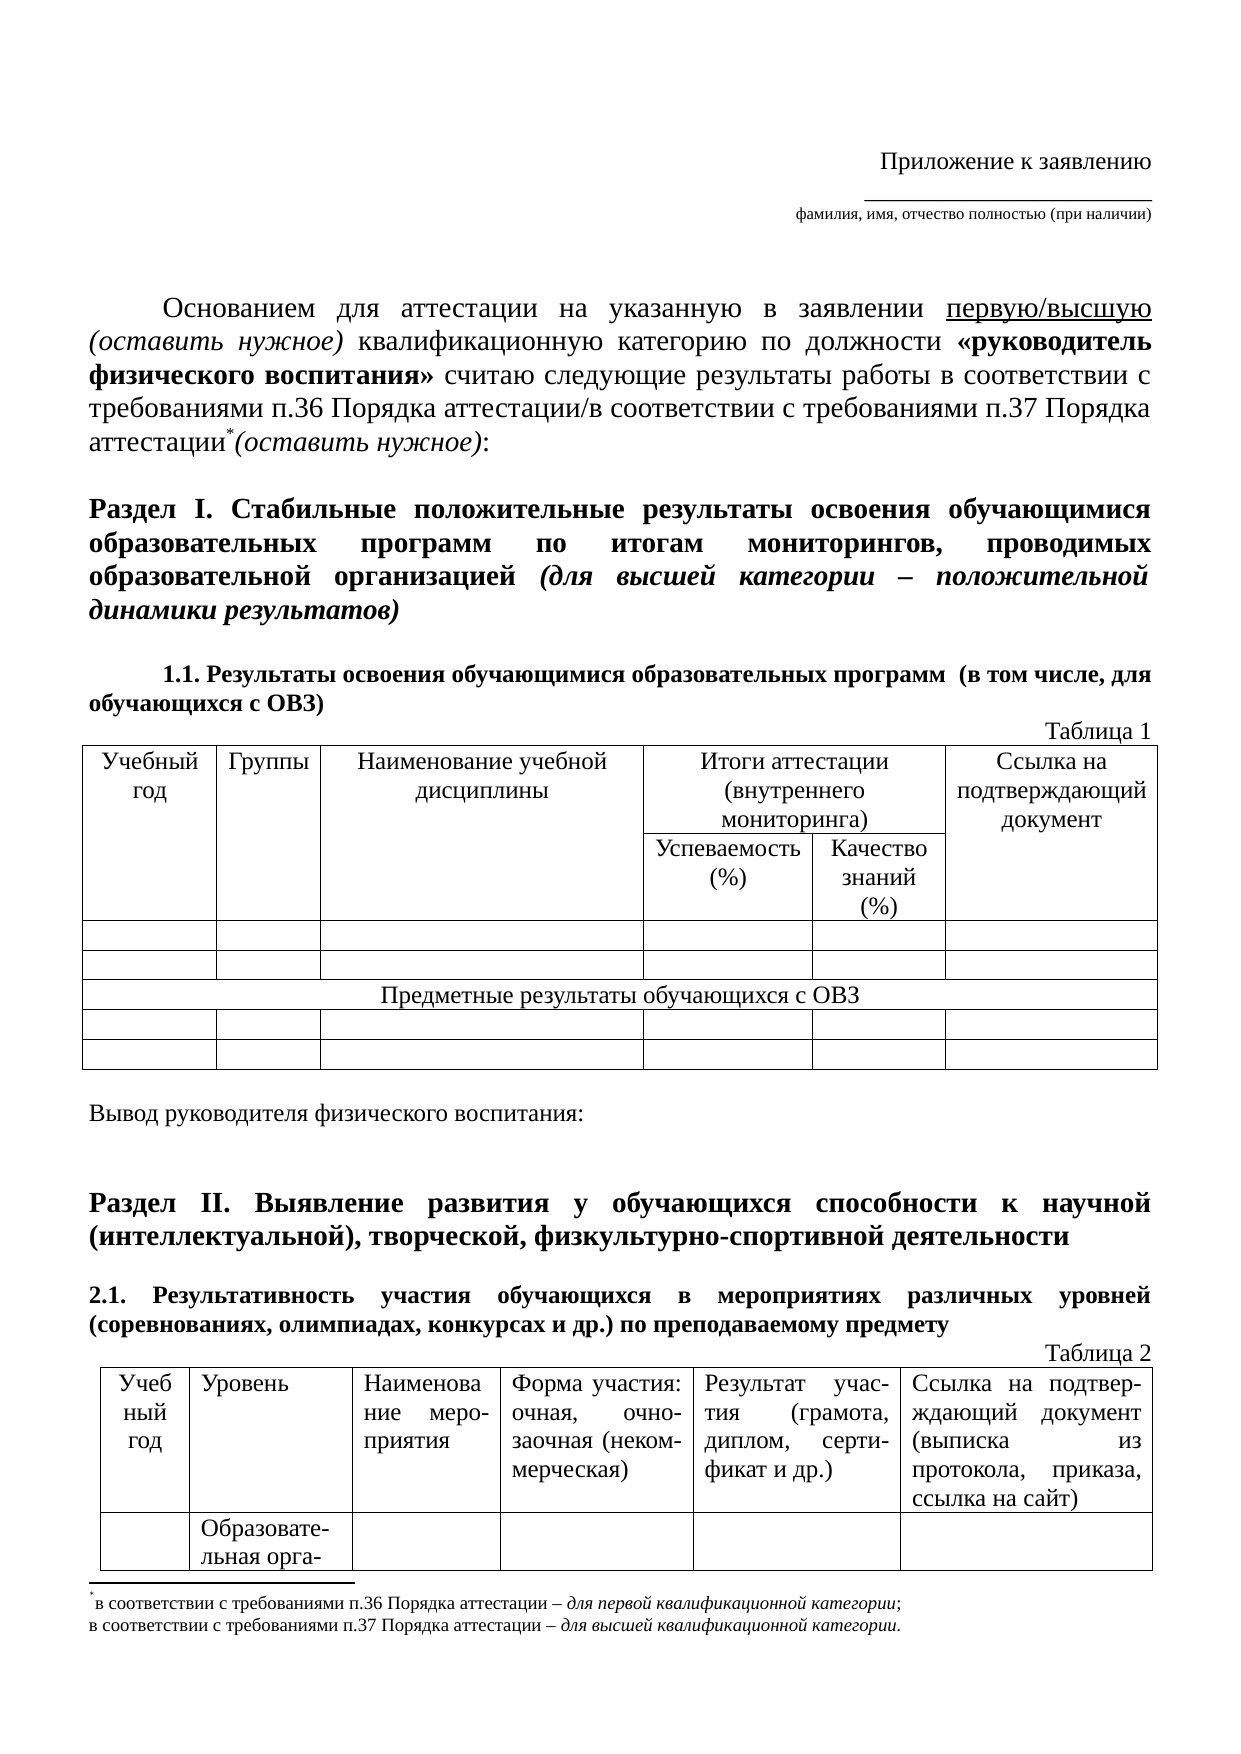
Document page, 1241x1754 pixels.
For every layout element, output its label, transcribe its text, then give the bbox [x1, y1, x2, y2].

table_cell [321, 951, 643, 979]
table_header Учебный год [83, 746, 216, 920]
text Основанием для аттестации на указанную в заявлении первую/высшую (оставить нужное) квалификационную категорию по должности «руководитель физического воспитания» считаю следующие результаты работы в соответствии с требованиями п.36 Порядка аттестации/в соответствии с требованиями п.37 Порядка аттестации*(оставить нужное): [89, 290, 1152, 458]
table_cell [946, 921, 1157, 949]
table_cell [694, 1513, 900, 1570]
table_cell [190, 1513, 352, 1570]
table_header Уровень [190, 1368, 352, 1512]
text Приложение к заявлению [89, 146, 1152, 175]
text _______________________ фамилия, имя, отчество полностью (при наличии) [89, 175, 1152, 223]
table_header Наименование учебной дисциплины [321, 746, 643, 920]
table_cell [644, 951, 812, 979]
table_header Группы [217, 746, 320, 920]
table_header Ссылка на подтверждающий документ [946, 746, 1157, 920]
text 1.1. Результаты освоения обучающимися образовательных программ (в том числе, для обучающихся с ОВЗ) [89, 659, 1152, 716]
table_cell [644, 921, 812, 949]
table_cell [101, 1513, 189, 1570]
table_cell [946, 951, 1157, 979]
table_cell [813, 1010, 945, 1039]
table_header Форма участия: очная, очно-заочная (неком-мерческая) [501, 1368, 693, 1512]
table_cell [946, 1040, 1157, 1069]
text 2.1. Результативность участия обучающихся в мероприятиях различных уровней (соревнованиях, олимпиадах, конкурсах и др.) по преподаваемому предмету [89, 1281, 1152, 1338]
table_cell [83, 1010, 216, 1039]
table_cell [644, 1040, 812, 1069]
table_cell [217, 951, 320, 979]
text Раздел II. Выявление развития у обучающихся способности к научной (интеллектуальной), творческой, физкультурно-спортивной деятельности [89, 1185, 1152, 1252]
table_cell [217, 1040, 320, 1069]
table_header Ссылка на подтвер-ждающий документ (выписка из протокола, приказа, ссылка на сайт) [901, 1368, 1152, 1512]
table_cell [321, 1040, 643, 1069]
table_cell [217, 921, 320, 949]
text Раздел I. Стабильные положительные результаты освоения обучающимися образовательных программ по итогам мониторингов, проводимых образовательной организацией (для высшей категории – положительной динамики результатов) [89, 491, 1152, 625]
table_cell Предметные результаты обучающихся с ОВЗ [83, 980, 1157, 1009]
table_cell [217, 1010, 320, 1039]
table_cell [83, 921, 216, 949]
table_header Результат учас-тия (грамота, диплом, серти-фикат и др.) [694, 1368, 900, 1512]
text Таблица 2 [89, 1338, 1152, 1367]
table_header Итоги аттестации (внутреннего мониторинга) [644, 746, 945, 832]
table_cell Качество знаний (%) [813, 834, 945, 920]
table_cell [501, 1513, 693, 1570]
table_cell [83, 1040, 216, 1069]
table_cell [644, 1010, 812, 1039]
text Вывод руководителя физического воспитания: [89, 1098, 1163, 1127]
table_header Наименование меро-приятия [353, 1368, 500, 1512]
table_cell [901, 1513, 1152, 1570]
table_cell [321, 1010, 643, 1039]
table_cell Успеваемость (%) [644, 834, 812, 920]
table_cell [813, 951, 945, 979]
table_header Учебный год [101, 1368, 189, 1512]
table_cell [321, 921, 643, 949]
table_cell [83, 951, 216, 979]
table_cell [813, 1040, 945, 1069]
text Таблица 1 [89, 716, 1152, 745]
table_cell [813, 921, 945, 949]
table_cell [353, 1513, 500, 1570]
table_cell [946, 1010, 1157, 1039]
